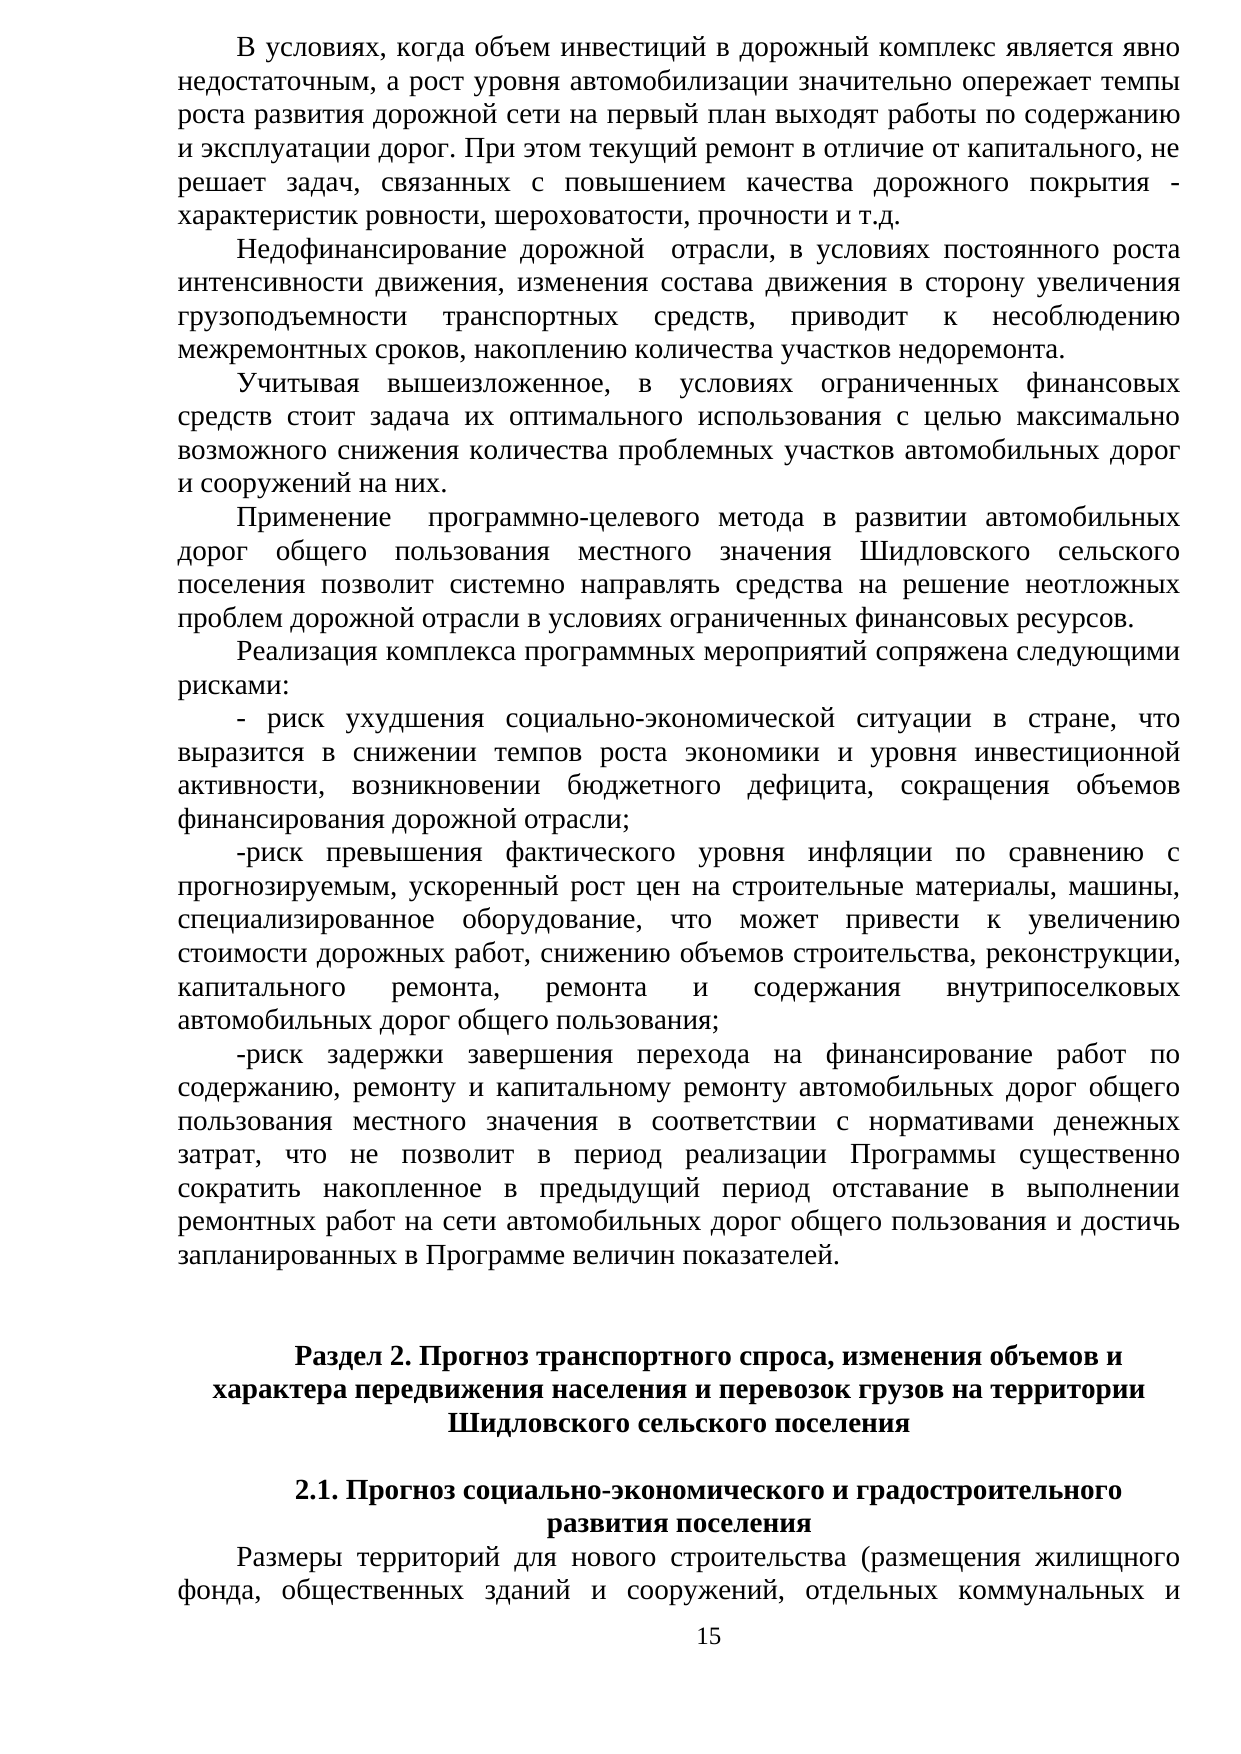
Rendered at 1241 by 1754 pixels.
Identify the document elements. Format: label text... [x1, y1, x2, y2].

text 2.1. Прогноз социально-экономического и градостроительного развития поселения [177, 1472, 1181, 1539]
text - риск ухудшения социально-экономической ситуации в стране, что выразится в снижении темпов роста экономики и уровня инвестиционной активности, возникновении бюджетного дефицита, сокращения объемов финансирования дорожной отрасли; [177, 700, 1181, 834]
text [177, 1539, 1181, 1606]
text В условиях, когда объем инвестиций в дорожный комплекс является явно недостаточным, а рост уровня автомобилизации значительно опережает темпы роста развития дорожной сети на первый план выходят работы по содержанию и эксплуатации дорог. При этом текущий ремонт в отличие от капитального, не решает задач, связанных с повышением качества дорожного покрытия - характеристик ровности, шероховатости, прочности и т.д. [177, 29, 1181, 231]
text -риск превышения фактического уровня инфляции по сравнению с прогнозируемым, ускоренный рост цен на строительные материалы, машины, специализированное оборудование, что может привести к увеличению стоимости дорожных работ, снижению объемов строительства, реконструкции, капитального ремонта, ремонта и содержания внутрипоселковых автомобильных дорог общего пользования; [177, 834, 1181, 1036]
text Применение программно-целевого метода в развитии автомобильных дорог общего пользования местного значения Шидловского сельского поселения позволит системно направлять средства на решение неотложных проблем дорожной отрасли в условиях ограниченных финансовых ресурсов. [177, 499, 1181, 633]
text -риск задержки завершения перехода на финансирование работ по содержанию, ремонту и капитальному ремонту автомобильных дорог общего пользования местного значения в соответствии с нормативами денежных затрат, что не позволит в период реализации Программы существенно сократить накопленное в предыдущий период отставание в выполнении ремонтных работ на сети автомобильных дорог общего пользования и достичь запланированных в Программе величин показателей. [177, 1036, 1181, 1271]
text Раздел 2. Прогноз транспортного спроса, изменения объемов и характера передвижения населения и перевозок грузов на территории Шидловского сельского поселения [177, 1338, 1181, 1438]
text Недофинансирование дорожной отрасли, в условиях постоянного роста интенсивности движения, изменения состава движения в сторону увеличения грузоподъемности транспортных средств, приводит к несоблюдению межремонтных сроков, накоплению количества участков недоремонта. [177, 231, 1181, 365]
text Реализация комплекса программных мероприятий сопряжена следующими рисками: [177, 633, 1181, 700]
text Учитывая вышеизложенное, в условиях ограниченных финансовых средств стоит задача их оптимального использования с целью максимально возможного снижения количества проблемных участков автомобильных дорог и сооружений на них. [177, 365, 1181, 499]
